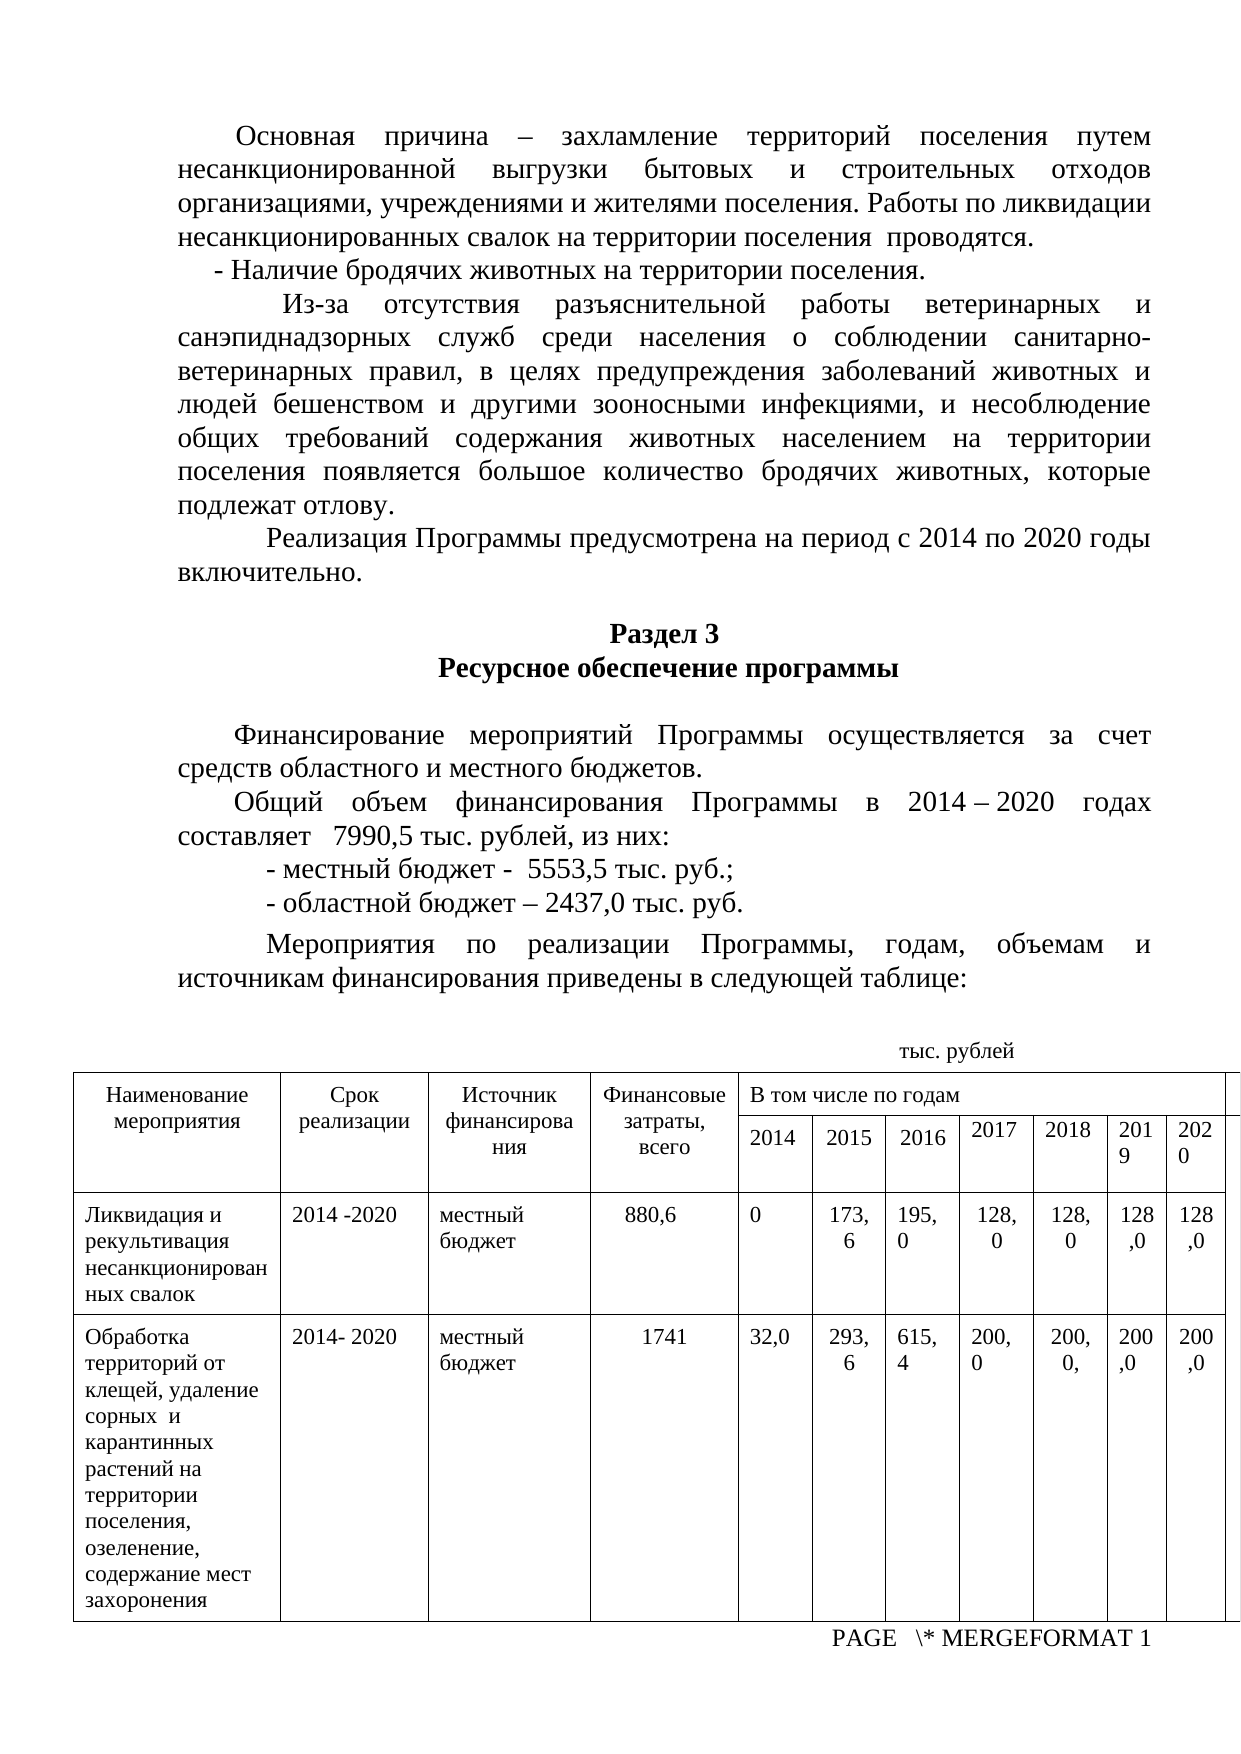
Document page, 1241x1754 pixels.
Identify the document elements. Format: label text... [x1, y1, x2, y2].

table_cell 1741 [591, 1315, 738, 1621]
table_cell 2014 [739, 1116, 812, 1192]
table_cell 200,0, [1034, 1315, 1107, 1621]
table_header Финансовые затраты, всего [591, 1073, 738, 1192]
table_cell 2020 [1167, 1116, 1225, 1192]
table_header [1226, 1073, 1240, 1115]
table_cell 615,4 [886, 1315, 959, 1621]
text Раздел 3 [177, 616, 1152, 650]
text Реализация Программы предусмотрена на период с 2014 по 2020 годы включительно. [177, 521, 1152, 588]
table_cell Обработка территорий от клещей, удаление сорных и карантинных растений на территории поселения, озеленение, содержание мест захоронения [74, 1315, 280, 1621]
table_cell [1226, 1116, 1240, 1621]
table_cell 128,0 [960, 1193, 1033, 1314]
text Из-за отсутствия разъяснительной работы ветеринарных и санэпиднадзорных служб среди населения о соблюдении санитарно-ветеринарных правил, в целях предупреждения заболеваний животных и людей бешенством и другими зооносными инфекциями, и несоблюдение общих требований содержания животных населением на территории поселения появляется большое количество бродячих животных, которые подлежат отлову. [177, 286, 1152, 521]
table_cell 32,0 [739, 1315, 812, 1621]
text Финансирование мероприятий Программы осуществляется за счет средств областного и местного бюджетов. [177, 717, 1152, 784]
table_cell 200,0 [1167, 1315, 1225, 1621]
table_cell 2019 [1108, 1116, 1166, 1192]
table_cell 128,0 [1034, 1193, 1107, 1314]
text Мероприятия по реализации Программы, годам, объемам и источникам финансирования приведены в следующей таблице: [177, 926, 1152, 993]
table_cell 2014- 2020 [281, 1315, 428, 1621]
table_header Срок реализации [281, 1073, 428, 1192]
table_header Наименование мероприятия [74, 1073, 280, 1192]
table_cell 173,6 [813, 1193, 885, 1314]
text тыс. рублей [177, 1038, 1152, 1064]
table_cell 2015 [813, 1116, 885, 1192]
table_cell Ликвидация и рекультивация несанкционированных свалок [74, 1193, 280, 1314]
table_cell 880,6 [591, 1193, 738, 1314]
table_cell 128,0 [1167, 1193, 1225, 1314]
table_cell 2017 [960, 1116, 1033, 1192]
text - Наличие бродячих животных на территории поселения. [177, 252, 1152, 286]
table_header Источник финансирования [429, 1073, 590, 1192]
text Ресурсное обеспечение программы [177, 650, 1152, 683]
table_cell 2018 [1034, 1116, 1107, 1192]
table_cell 2014 -2020 [281, 1193, 428, 1314]
table_cell 200,0 [1108, 1315, 1166, 1621]
table_cell 293,6 [813, 1315, 885, 1621]
table_cell 0 [739, 1193, 812, 1314]
table_cell 128,0 [1108, 1193, 1166, 1314]
text - местный бюджет - 5553,5 тыс. руб.; [229, 851, 1152, 885]
text - областной бюджет – 2437,0 тыс. руб. [229, 885, 1152, 918]
text Общий объем финансирования Программы в 2014 – 2020 годах составляет 7990,5 тыс. рублей, из них: [177, 784, 1152, 851]
table_cell местный бюджет [429, 1193, 590, 1314]
table_cell 2016 [886, 1116, 959, 1192]
table_cell 195,0 [886, 1193, 959, 1314]
text Основная причина – захламление территорий поселения путем несанкционированной выгрузки бытовых и строительных отходов организациями, учреждениями и жителями поселения. Работы по ликвидации несанкционированных свалок на территории поселения проводятся. [177, 118, 1152, 252]
table_cell местный бюджет [429, 1315, 590, 1621]
table_cell 200,0 [960, 1315, 1033, 1621]
table_header В том числе по годам [739, 1073, 1225, 1115]
